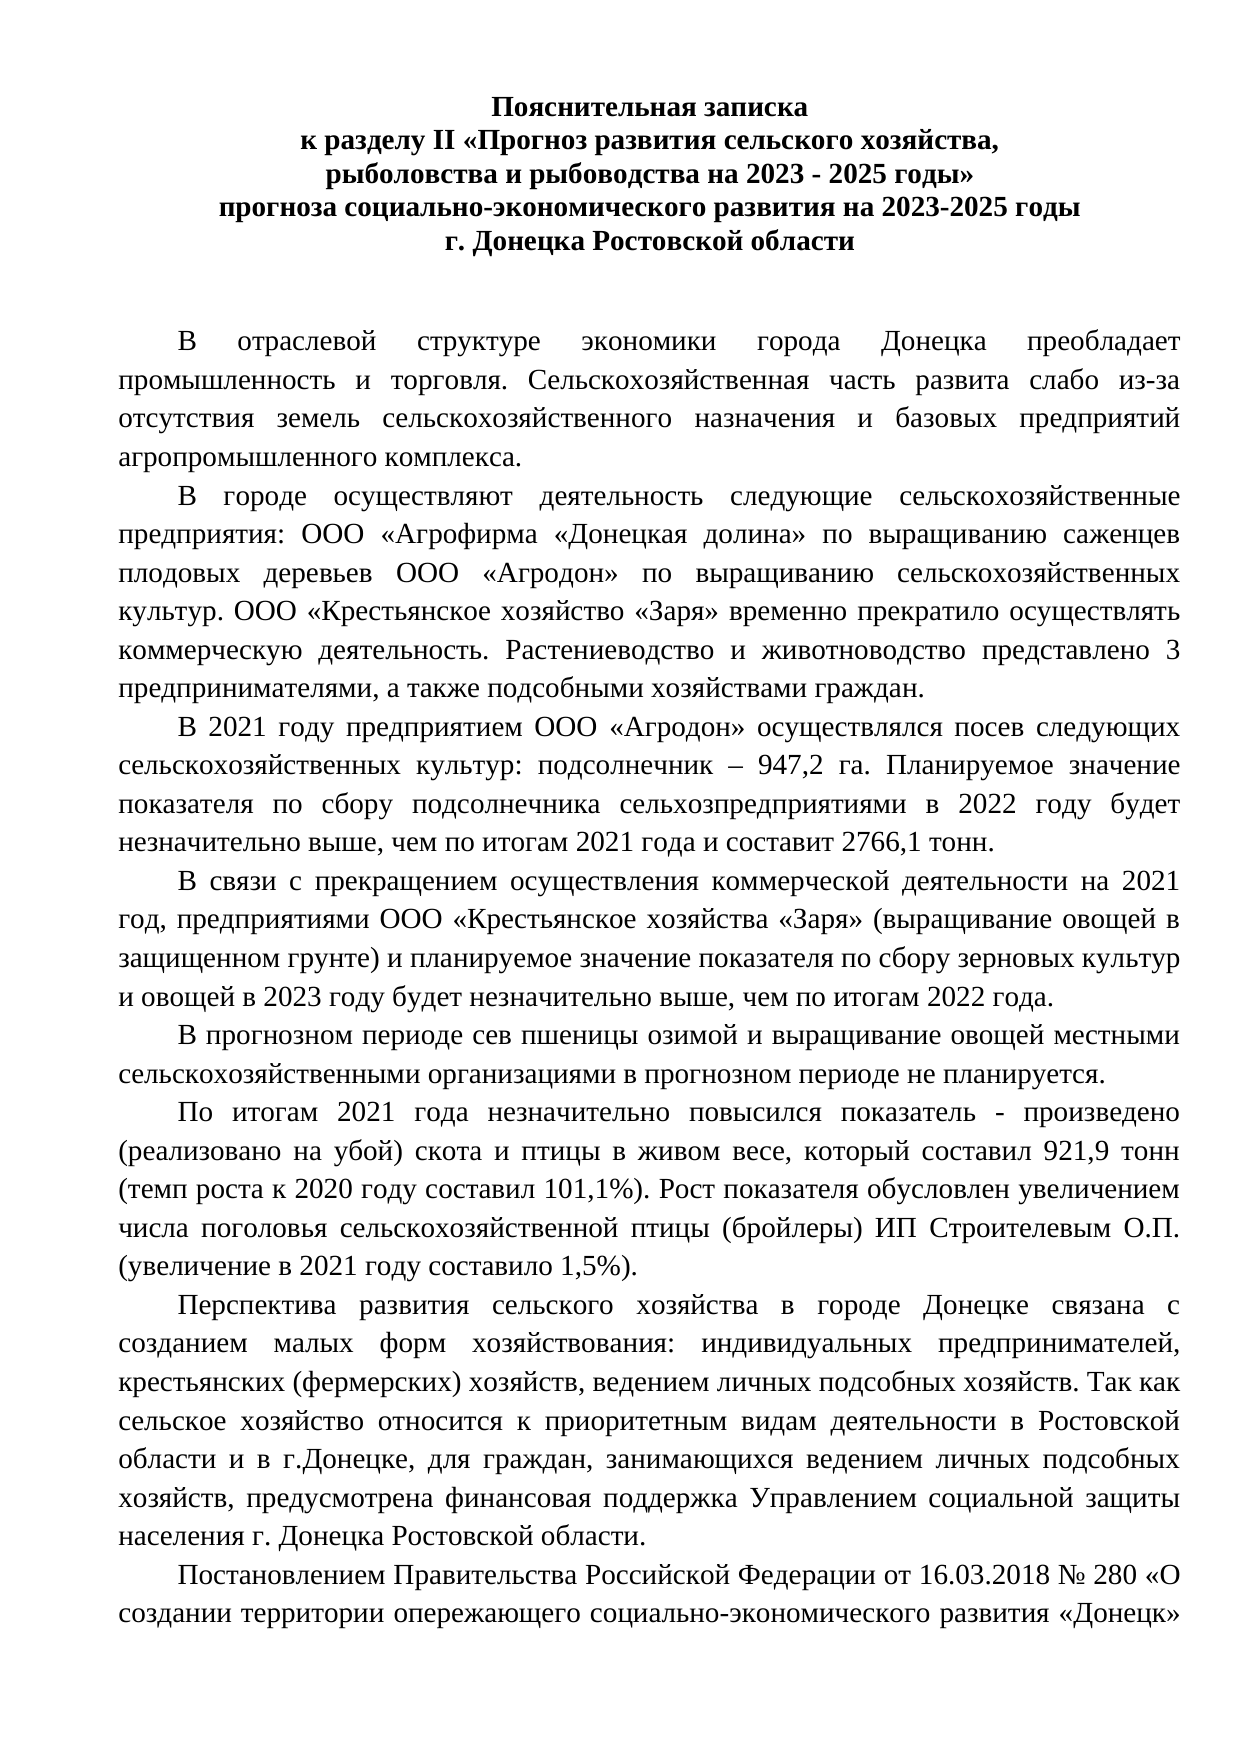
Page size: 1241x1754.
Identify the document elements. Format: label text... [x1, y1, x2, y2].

text Пояснительная записка [118, 89, 1181, 122]
text По итогам 2021 года незначительно повысился показатель - произведено (реализовано на убой) скота и птицы в живом весе, который составил 921,9 тонн (темп роста к 2020 году составил 101,1%). Рост показателя обусловлен увеличением числа поголовья сельскохозяйственной птицы (бройлеры) ИП Строителевым О.П. (увеличение в 2021 году составило 1,5%). [118, 1094, 1181, 1282]
text В городе осуществляют деятельность следующие сельскохозяйственные предприятия: ООО «Агрофирма «Донецкая долина» по выращиванию саженцев плодовых деревьев ООО «Агродон» по выращиванию сельскохозяйственных культур. ООО «Крестьянское хозяйство «Заря» временно прекратило осуществлять коммерческую деятельность. Растениеводство и животноводство представлено 3 предпринимателями, а также подсобными хозяйствами граждан. [118, 478, 1181, 704]
text Перспектива развития сельского хозяйства в городе Донецке связана с созданием малых форм хозяйствования: индивидуальных предпринимателей, крестьянских (фермерских) хозяйств, ведением личных подсобных хозяйств. Так как сельское хозяйство относится к приоритетным видам деятельности в Ростовской области и в г.Донецке, для граждан, занимающихся ведением личных подсобных хозяйств, предусмотрена финансовая поддержка Управлением социальной защиты населения г. Донецка Ростовской области. [118, 1287, 1181, 1552]
text рыболовства и рыбоводства на 2023 - 2025 годы» [118, 156, 1181, 189]
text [118, 1557, 1181, 1629]
text В 2021 году предприятием ООО «Агродон» осуществлялся посев следующих сельскохозяйственных культур: подсолнечник – 947,2 га. Планируемое значение показателя по сбору подсолнечника сельхозпредприятиями в 2022 году будет незначительно выше, чем по итогам 2021 года и составит 2766,1 тонн. [118, 709, 1181, 858]
text В прогнозном периоде сев пшеницы озимой и выращивание овощей местными сельскохозяйственными организациями в прогнозном периоде не планируется. [118, 1017, 1181, 1089]
text прогноза социально-экономического развития на 2023-2025 годы [118, 189, 1181, 223]
text В отраслевой структуре экономики города Донецка преобладает промышленность и торговля. Сельскохозяйственная часть развита слабо из-за отсутствия земель сельскохозяйственного назначения и базовых предприятий агропромышленного комплекса. [118, 323, 1181, 473]
text В связи с прекращением осуществления коммерческой деятельности на 2021 год, предприятиями ООО «Крестьянское хозяйства «Заря» (выращивание овощей в защищенном грунте) и планируемое значение показателя по сбору зерновых культур и овощей в 2023 году будет незначительно выше, чем по итогам 2022 года. [118, 863, 1181, 1012]
text к разделу II «Прогноз развития сельского хозяйства, [118, 122, 1181, 156]
text г. Донецка Ростовской области [118, 223, 1181, 256]
